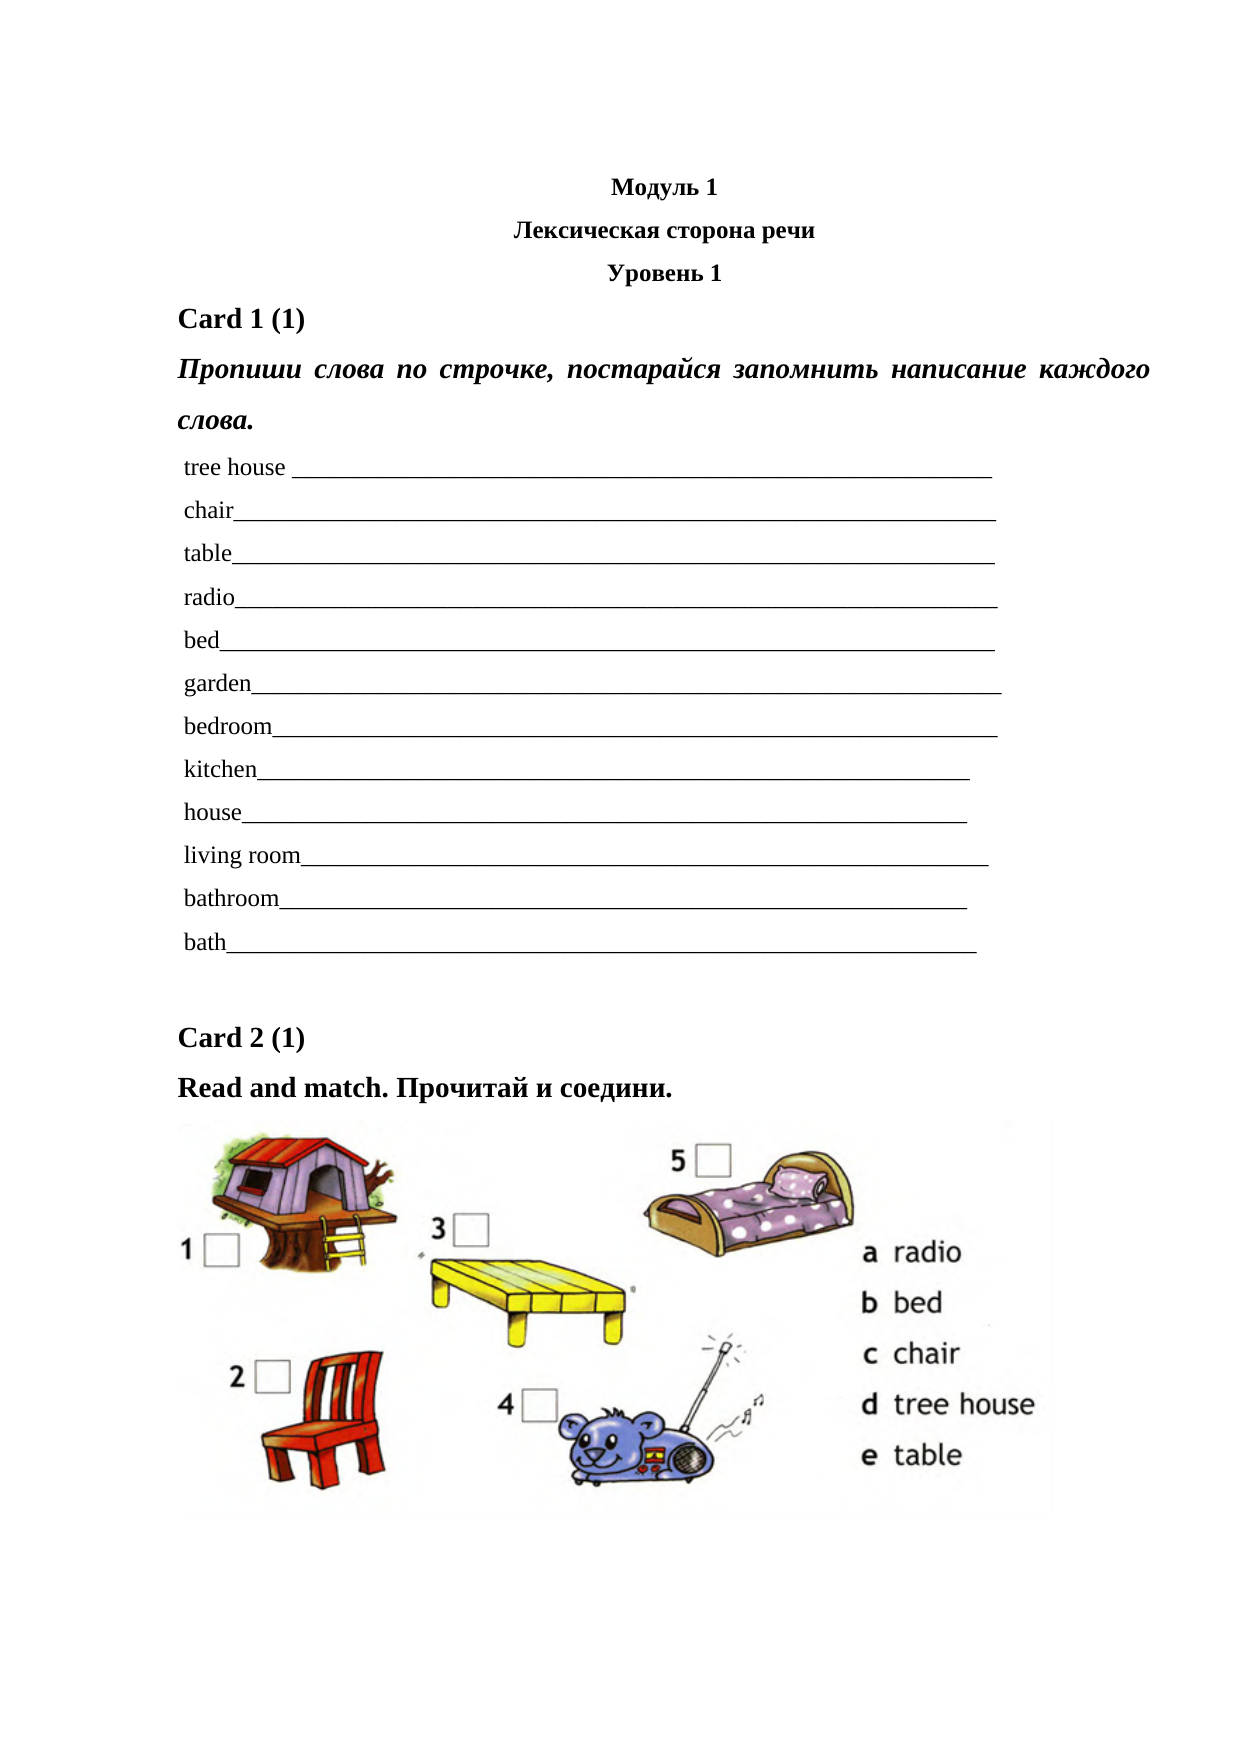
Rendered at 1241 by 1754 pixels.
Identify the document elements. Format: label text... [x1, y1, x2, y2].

text Модуль 1 [177, 172, 1152, 201]
text tree house ________________________________________________________ [177, 452, 1152, 481]
text radio_____________________________________________________________ [177, 582, 1152, 610]
text garden____________________________________________________________ [177, 668, 1152, 697]
text Уровень 1 [177, 258, 1152, 287]
text kitchen_________________________________________________________ [177, 754, 1152, 783]
text chair_____________________________________________________________ [177, 495, 1152, 524]
text living room_______________________________________________________ [177, 840, 1152, 869]
picture [177, 1120, 1054, 1573]
text house__________________________________________________________ [177, 797, 1152, 826]
text bathroom_______________________________________________________ [177, 883, 1152, 912]
text table_____________________________________________________________ [177, 538, 1152, 567]
text Card 2 (1) [177, 1020, 1152, 1054]
text Лексическая сторона речи [177, 215, 1152, 244]
text bed______________________________________________________________ [177, 625, 1152, 653]
text Card 1 (1) [177, 301, 1152, 335]
text bath____________________________________________________________ [177, 927, 1152, 955]
text Read and match. Прочитай и соедини. [177, 1070, 1152, 1104]
text Пропиши слова по строчке, постарайся запомнить написание каждого слова. [177, 352, 1152, 436]
text bedroom__________________________________________________________ [177, 711, 1152, 740]
